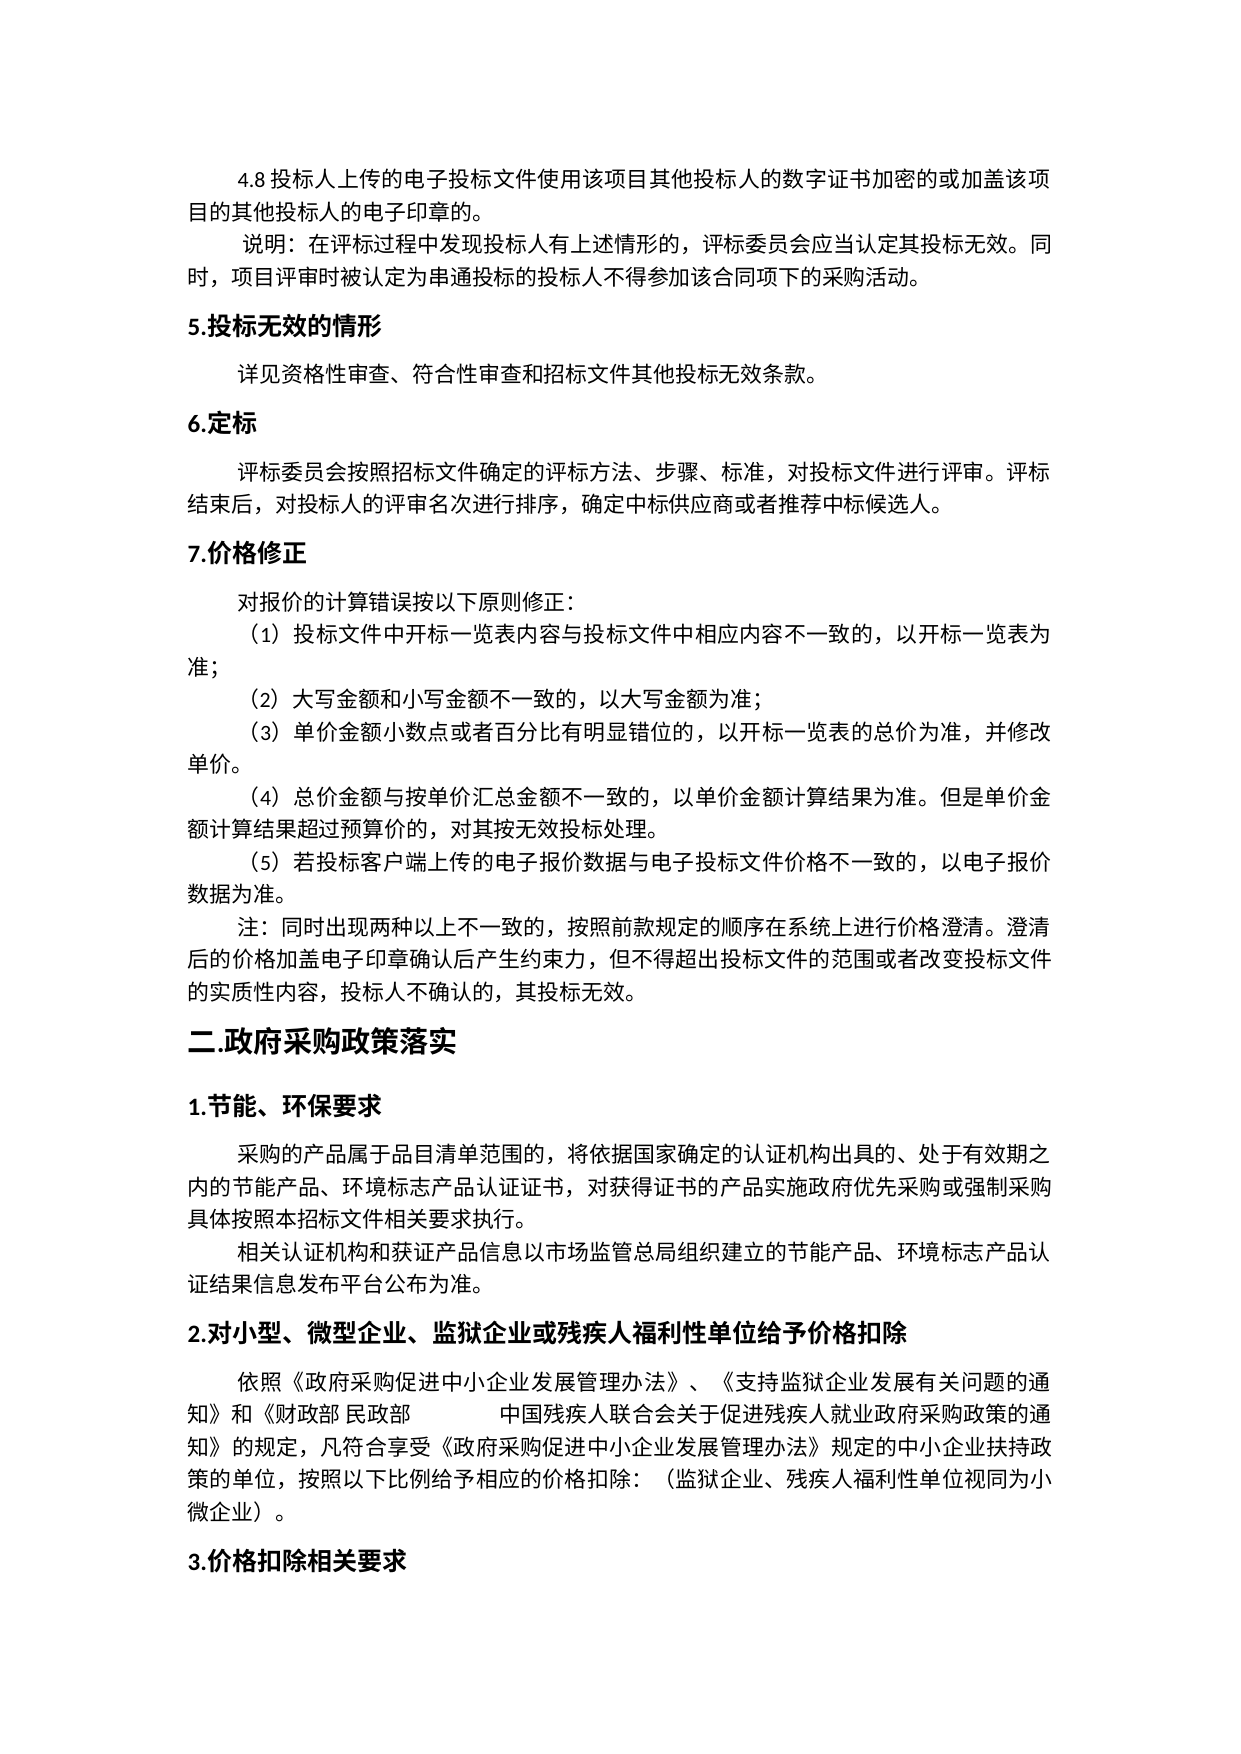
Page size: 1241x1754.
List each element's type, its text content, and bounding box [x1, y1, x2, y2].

text （5）若投标客户端上传的电子报价数据与电子投标文件价格不一致的，以电子报价数据为准。 [187, 844, 1053, 909]
text 4.8投标人上传的电子投标文件使用该项目其他投标人的数字证书加密的或加盖该项目的其他投标人的电子印章的。 [187, 162, 1053, 227]
text 采购的产品属于品目清单范围的，将依据国家确定的认证机构出具的、处于有效期之内的节能产品、环境标志产品认证证书，对获得证书的产品实施政府优先采购或强制采购，具体按照本招标文件相关要求执行。 [187, 1137, 1053, 1234]
text 详见资格性审查、符合性审查和招标文件其他投标无效条款。 [187, 357, 1053, 389]
text 对报价的计算错误按以下原则修正： [187, 584, 1053, 617]
text 依照《政府采购促进中小企业发展管理办法》、《支持监狱企业发展有关问题的通知》和《财政部 民政部 中国残疾人联合会关于促进残疾人就业政府采购政策的通知》的规定，凡符合享受《政府采购促进中小企业发展管理办法》规定的中小企业扶持政策的单位，按照以下比例给予相应的价格扣除：（监狱企业、残疾人福利性单位视同为小、微企业）。 [187, 1364, 1053, 1527]
text （4）总价金额与按单价汇总金额不一致的，以单价金额计算结果为准。但是单价金额计算结果超过预算价的，对其按无效投标处理。 [187, 779, 1053, 844]
text 说明：在评标过程中发现投标人有上述情形的，评标委员会应当认定其投标无效。同时，项目评审时被认定为串通投标的投标人不得参加该合同项下的采购活动。 [187, 227, 1053, 292]
text 5.投标无效的情形 [187, 292, 1053, 357]
text 6.定标 [187, 389, 1053, 454]
text 注：同时出现两种以上不一致的，按照前款规定的顺序在系统上进行价格澄清。澄清后的价格加盖电子印章确认后产生约束力，但不得超出投标文件的范围或者改变投标文件的实质性内容，投标人不确认的，其投标无效。 [187, 909, 1053, 1007]
text 7.价格修正 [187, 519, 1053, 584]
text （2）大写金额和小写金额不一致的，以大写金额为准； [187, 682, 1053, 714]
text 评标委员会按照招标文件确定的评标方法、步骤、标准，对投标文件进行评审。评标结束后，对投标人的评审名次进行排序，确定中标供应商或者推荐中标候选人。 [187, 454, 1053, 519]
text 2.对小型、微型企业、监狱企业或残疾人福利性单位给予价格扣除 [187, 1299, 1053, 1364]
text 二.政府采购政策落实 [187, 1007, 1053, 1072]
text 相关认证机构和获证产品信息以市场监管总局组织建立的节能产品、环境标志产品认证结果信息发布平台公布为准。 [187, 1234, 1053, 1299]
text 3.价格扣除相关要求 [187, 1527, 1053, 1592]
text （1）投标文件中开标一览表内容与投标文件中相应内容不一致的，以开标一览表为准； [187, 617, 1053, 682]
text （3）单价金额小数点或者百分比有明显错位的，以开标一览表的总价为准，并修改单价。 [187, 714, 1053, 779]
text 1.节能、环保要求 [187, 1072, 1053, 1137]
